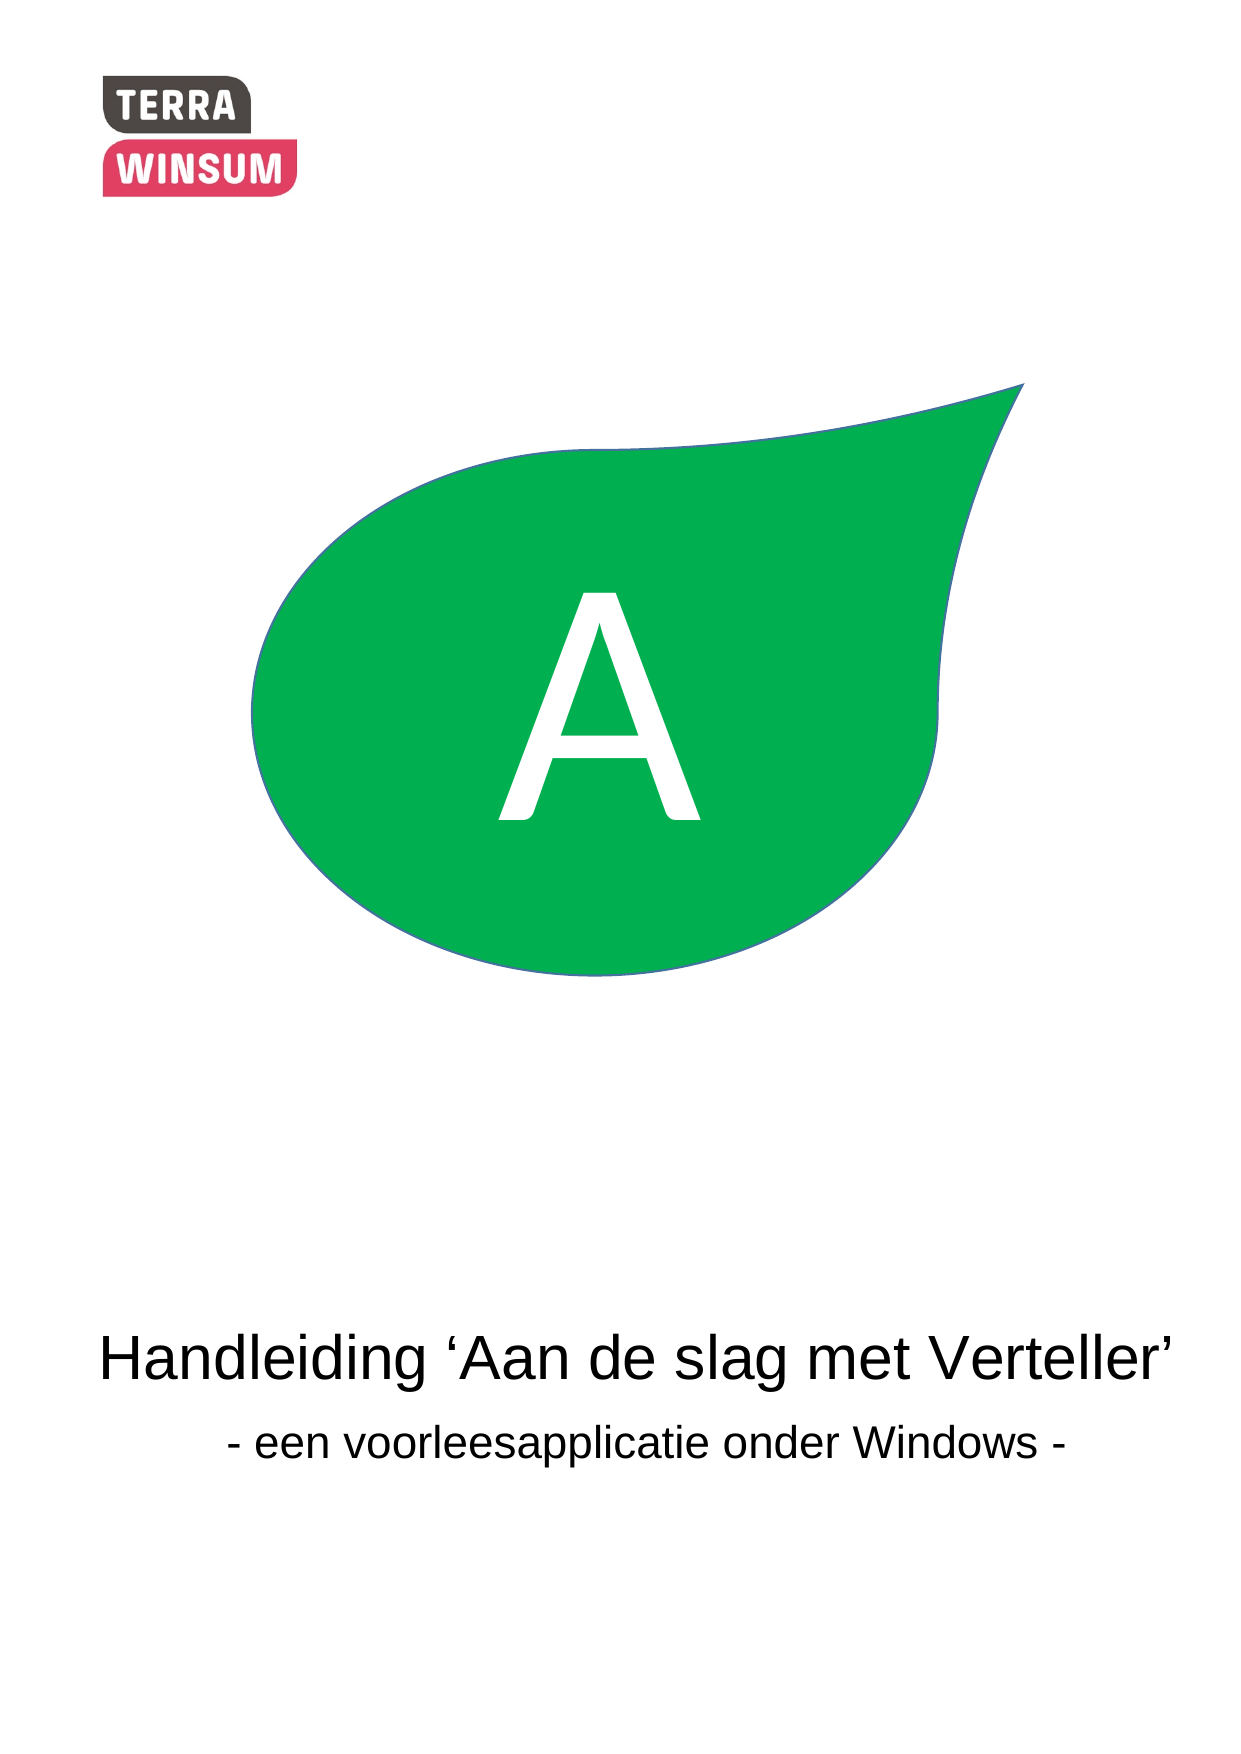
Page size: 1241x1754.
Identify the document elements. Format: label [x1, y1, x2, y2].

picture [102, 75, 298, 198]
